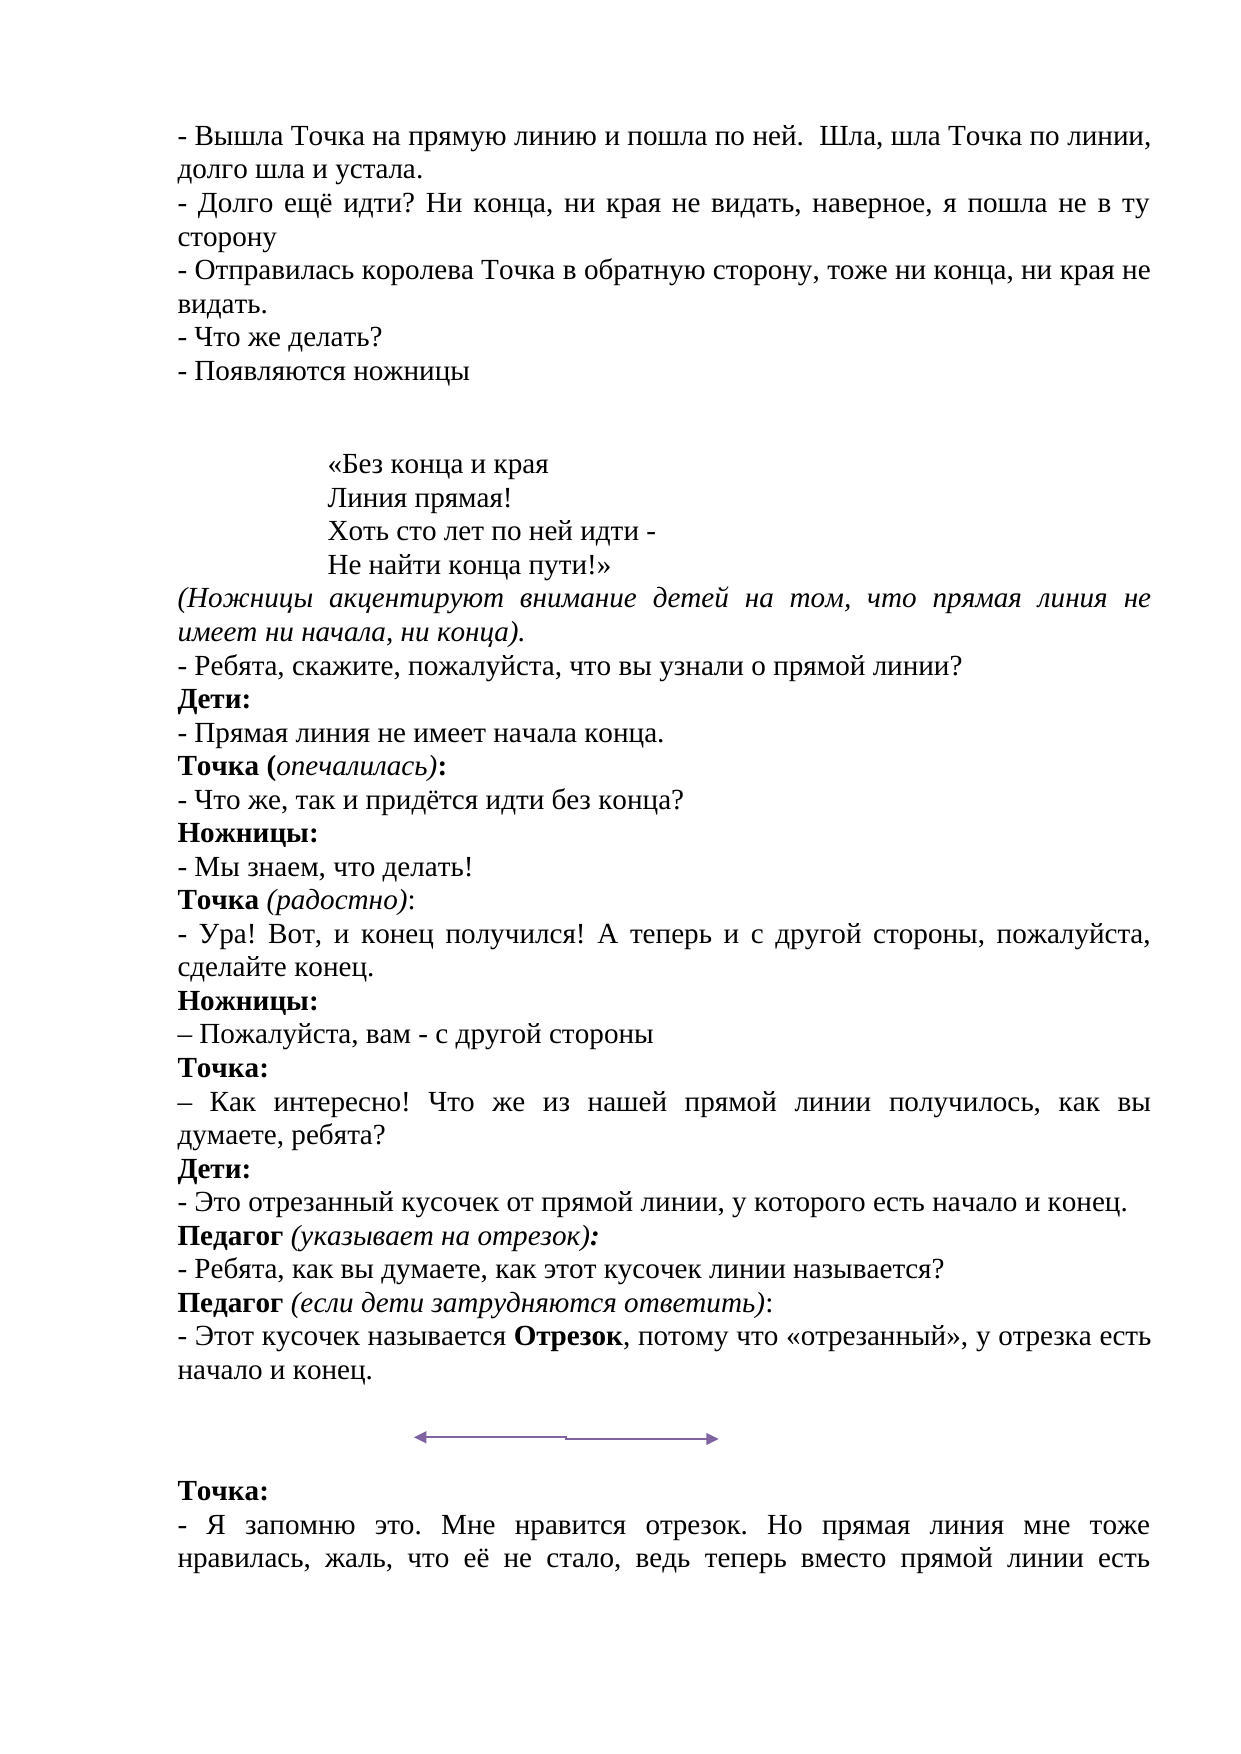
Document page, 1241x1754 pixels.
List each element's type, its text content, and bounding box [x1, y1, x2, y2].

text «Без конца и края [327, 446, 1152, 480]
text – Как интересно! Что же из нашей прямой линии получилось, как вы думаете, ребята? [177, 1084, 1152, 1151]
text Дети: [177, 681, 1152, 715]
text Ножницы: [177, 983, 1152, 1017]
text Точка (опечалилась): [177, 748, 1152, 782]
text (Ножницы акцентируют внимание детей на том, что прямая линия не имеет ни начала, ни конца). [177, 581, 1152, 648]
text Ножницы: [177, 815, 1152, 849]
text - Отправилась королева Точка в обратную сторону, тоже ни конца, ни края не видать. [177, 252, 1152, 319]
text Хоть сто лет по ней идти - [327, 513, 1152, 547]
text Педагог (если дети затрудняются ответить): [177, 1285, 1152, 1318]
text - Это отрезанный кусочек от прямой линии, у которого есть начало и конец. [177, 1184, 1152, 1218]
text - Ребята, скажите, пожалуйста, что вы узнали о прямой линии? [177, 648, 1152, 681]
text – Пожалуйста, вам - с другой стороны [177, 1017, 1152, 1050]
text - Долго ещё идти? Ни конца, ни края не видать, наверное, я пошла не в ту сторону [177, 185, 1152, 252]
text - Мы знаем, что делать! [177, 849, 1152, 882]
text - Появляются ножницы [177, 353, 1152, 386]
text Не найти конца пути!» [327, 547, 1152, 581]
text Точка (радостно): [177, 882, 1152, 916]
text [177, 1507, 1152, 1574]
text - Что же, так и придётся идти без конца? [177, 782, 1152, 815]
text - Что же делать? [177, 319, 1152, 353]
text Точка: [177, 1050, 1152, 1084]
text Педагог (указывает на отрезок): [177, 1218, 1152, 1251]
text - Ребята, как вы думаете, как этот кусочек линии называется? [177, 1251, 1152, 1285]
text Точка: [177, 1473, 1152, 1507]
text Дети: [177, 1151, 1152, 1184]
text Линия прямая! [327, 480, 1152, 513]
text - Прямая линия не имеет начала конца. [177, 715, 1152, 748]
text - Этот кусочек называется Отрезок, потому что «отрезанный», у отрезка есть начало и конец. [177, 1318, 1152, 1386]
text - Ура! Вот, и конец получился! А теперь и с другой стороны, пожалуйста, сделайте конец. [177, 916, 1152, 983]
text - Вышла Точка на прямую линию и пошла по ней. Шла, шла Точка по линии, долго шла и устала. [177, 118, 1152, 185]
